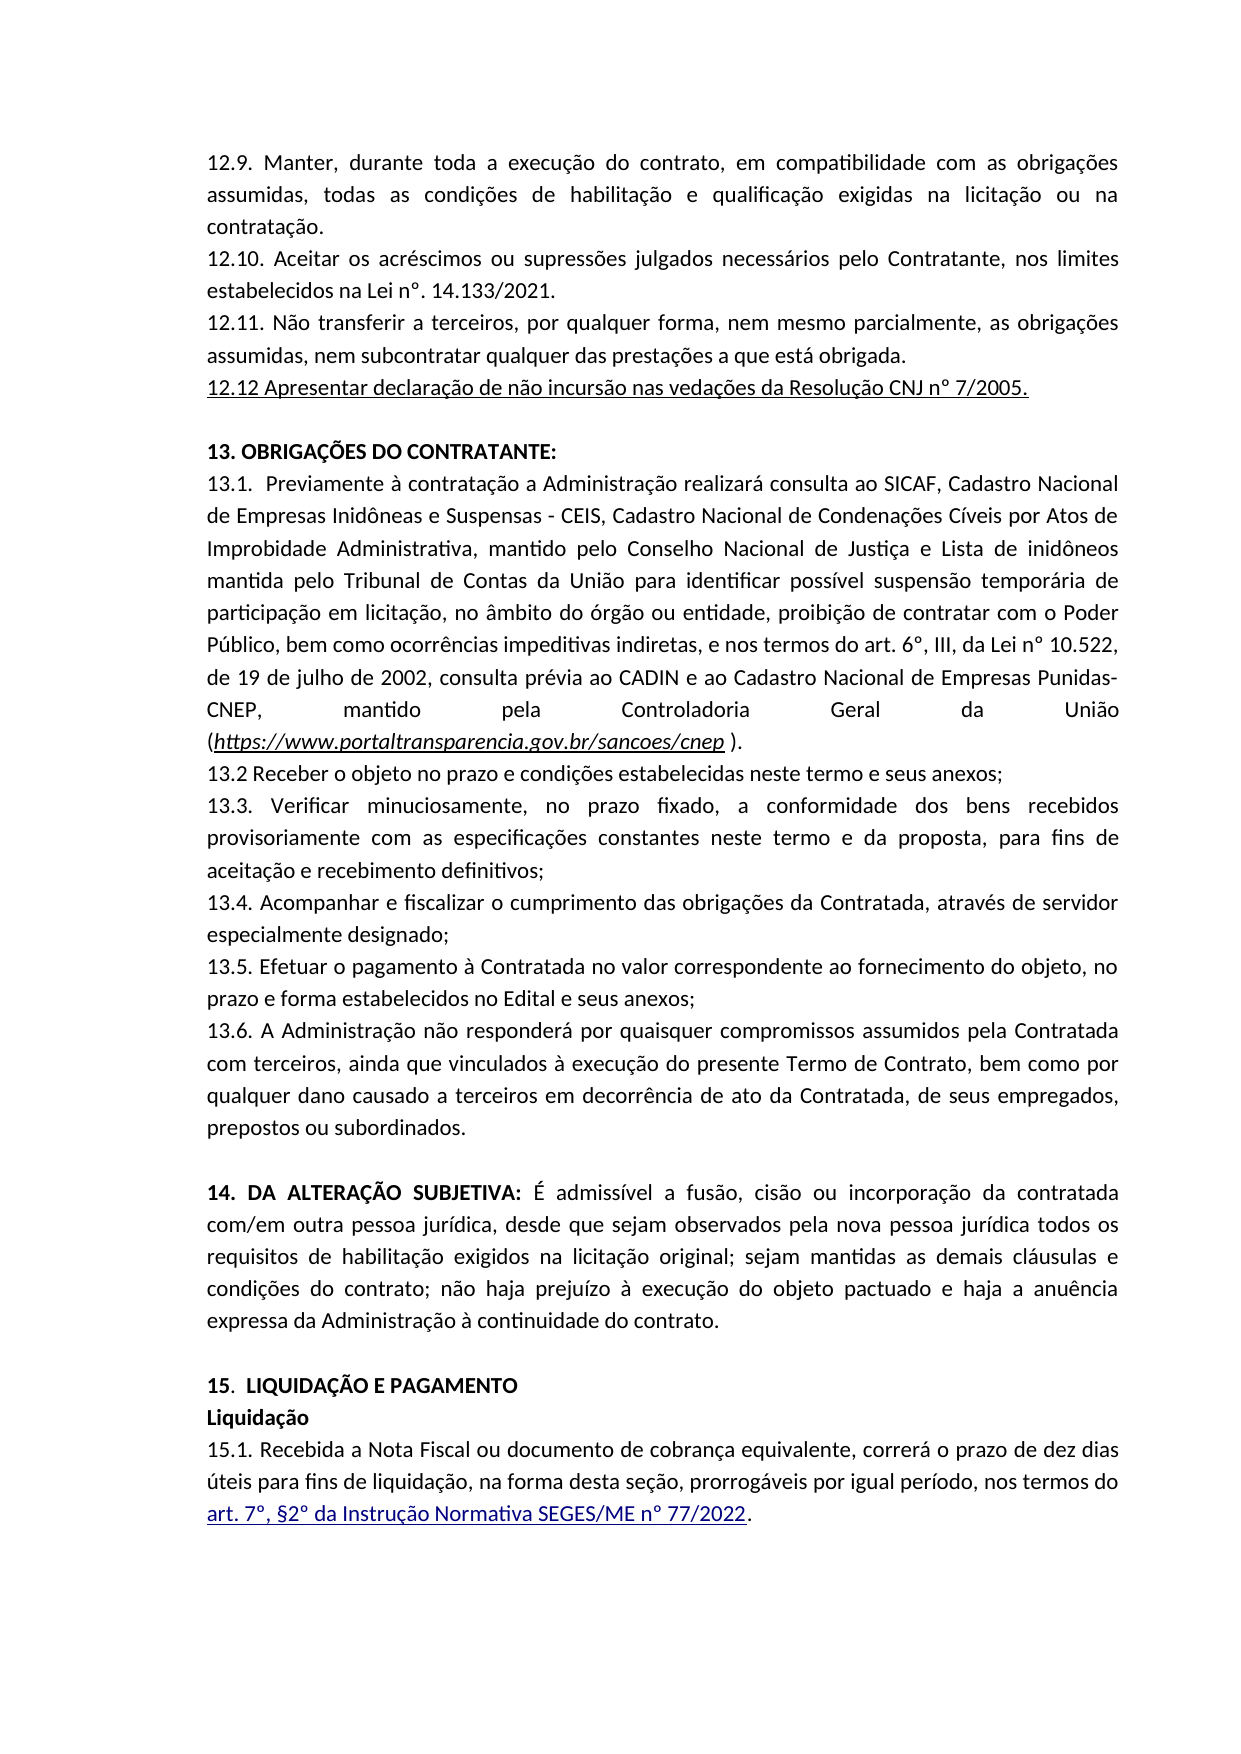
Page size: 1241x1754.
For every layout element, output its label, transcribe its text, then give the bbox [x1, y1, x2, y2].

text 15. LIQUIDAÇÃO E PAGAMENTO Liquidação [207, 1371, 1121, 1431]
text 13.1. Previamente à contratação a Administração realizará consulta ao SICAF, Cadastro Nacional de Empresas Inidôneas e Suspensas - CEIS, Cadastro Nacional de Condenações Cíveis por Atos de Improbidade Administrativa, mantido pelo Conselho Nacional de Justiça e Lista de inidôneos mantida pelo Tribunal de Contas da União para identificar possível suspensão temporária de participação em licitação, no âmbito do órgão ou entidade, proibição de contratar com o Poder Público, bem como ocorrências impeditivas indiretas, e nos termos do art. 6º, III, da Lei nº 10.522, de 19 de julho de 2002, consulta prévia ao CADIN e ao Cadastro Nacional de Empresas Punidas- CNEP, mantido pela Controladoria Geral da União (https://www.portaltransparencia.gov.br/sancoes/cnep ). [207, 469, 1121, 755]
text 14. DA ALTERAÇÃO SUBJETIVA: É admissível a fusão, cisão ou incorporação da contratada com/em outra pessoa jurídica, desde que sejam observados pela nova pessoa jurídica todos os requisitos de habilitação exigidos na licitação original; sejam mantidas as demais cláusulas e condições do contrato; não haja prejuízo à execução do objeto pactuado e haja a anuência expressa da Administração à continuidade do contrato. [207, 1178, 1121, 1334]
text 13.4. Acompanhar e fiscalizar o cumprimento das obrigações da Contratada, através de servidor especialmente designado; [207, 888, 1121, 948]
text 12.9. Manter, durante toda a execução do contrato, em compatibilidade com as obrigações assumidas, todas as condições de habilitação e qualificação exigidas na licitação ou na contratação. [207, 148, 1121, 240]
text 13. OBRIGAÇÕES DO CONTRATANTE: [207, 437, 1121, 465]
text 12.11. Não transferir a terceiros, por qualquer forma, nem mesmo parcialmente, as obrigações assumidas, nem subcontratar qualquer das prestações a que está obrigada. [207, 308, 1121, 369]
text 13.5. Efetuar o pagamento à Contratada no valor correspondente ao fornecimento do objeto, no prazo e forma estabelecidos no Edital e seus anexos; [207, 952, 1121, 1012]
text 13.2 Receber o objeto no prazo e condições estabelecidas neste termo e seus anexos; [207, 759, 1121, 787]
text 12.10. Aceitar os acréscimos ou supressões julgados necessários pelo Contratante, nos limites estabelecidos na Lei nº. 14.133/2021. [207, 244, 1121, 304]
text 13.3. Verificar minuciosamente, no prazo fixado, a conformidade dos bens recebidos provisoriamente com as especificações constantes neste termo e da proposta, para fins de aceitação e recebimento definitivos; [207, 791, 1121, 884]
text 13.6. A Administração não responderá por quaisquer compromissos assumidos pela Contratada com terceiros, ainda que vinculados à execução do presente Termo de Contrato, bem como por qualquer dano causado a terceiros em decorrência de ato da Contratada, de seus empregados, prepostos ou subordinados. [207, 1017, 1121, 1141]
text 12.12 Apresentar declaração de não incursão nas vedações da Resolução CNJ nº 7/2005. [207, 373, 1121, 401]
text 15.1. Recebida a Nota Fiscal ou documento de cobrança equivalente, correrá o prazo de dez dias úteis para fins de liquidação, na forma desta seção, prorrogáveis por igual período, nos termos do art. 7º, §2º da Instrução Normativa SEGES/ME nº 77/2022. [207, 1435, 1121, 1527]
